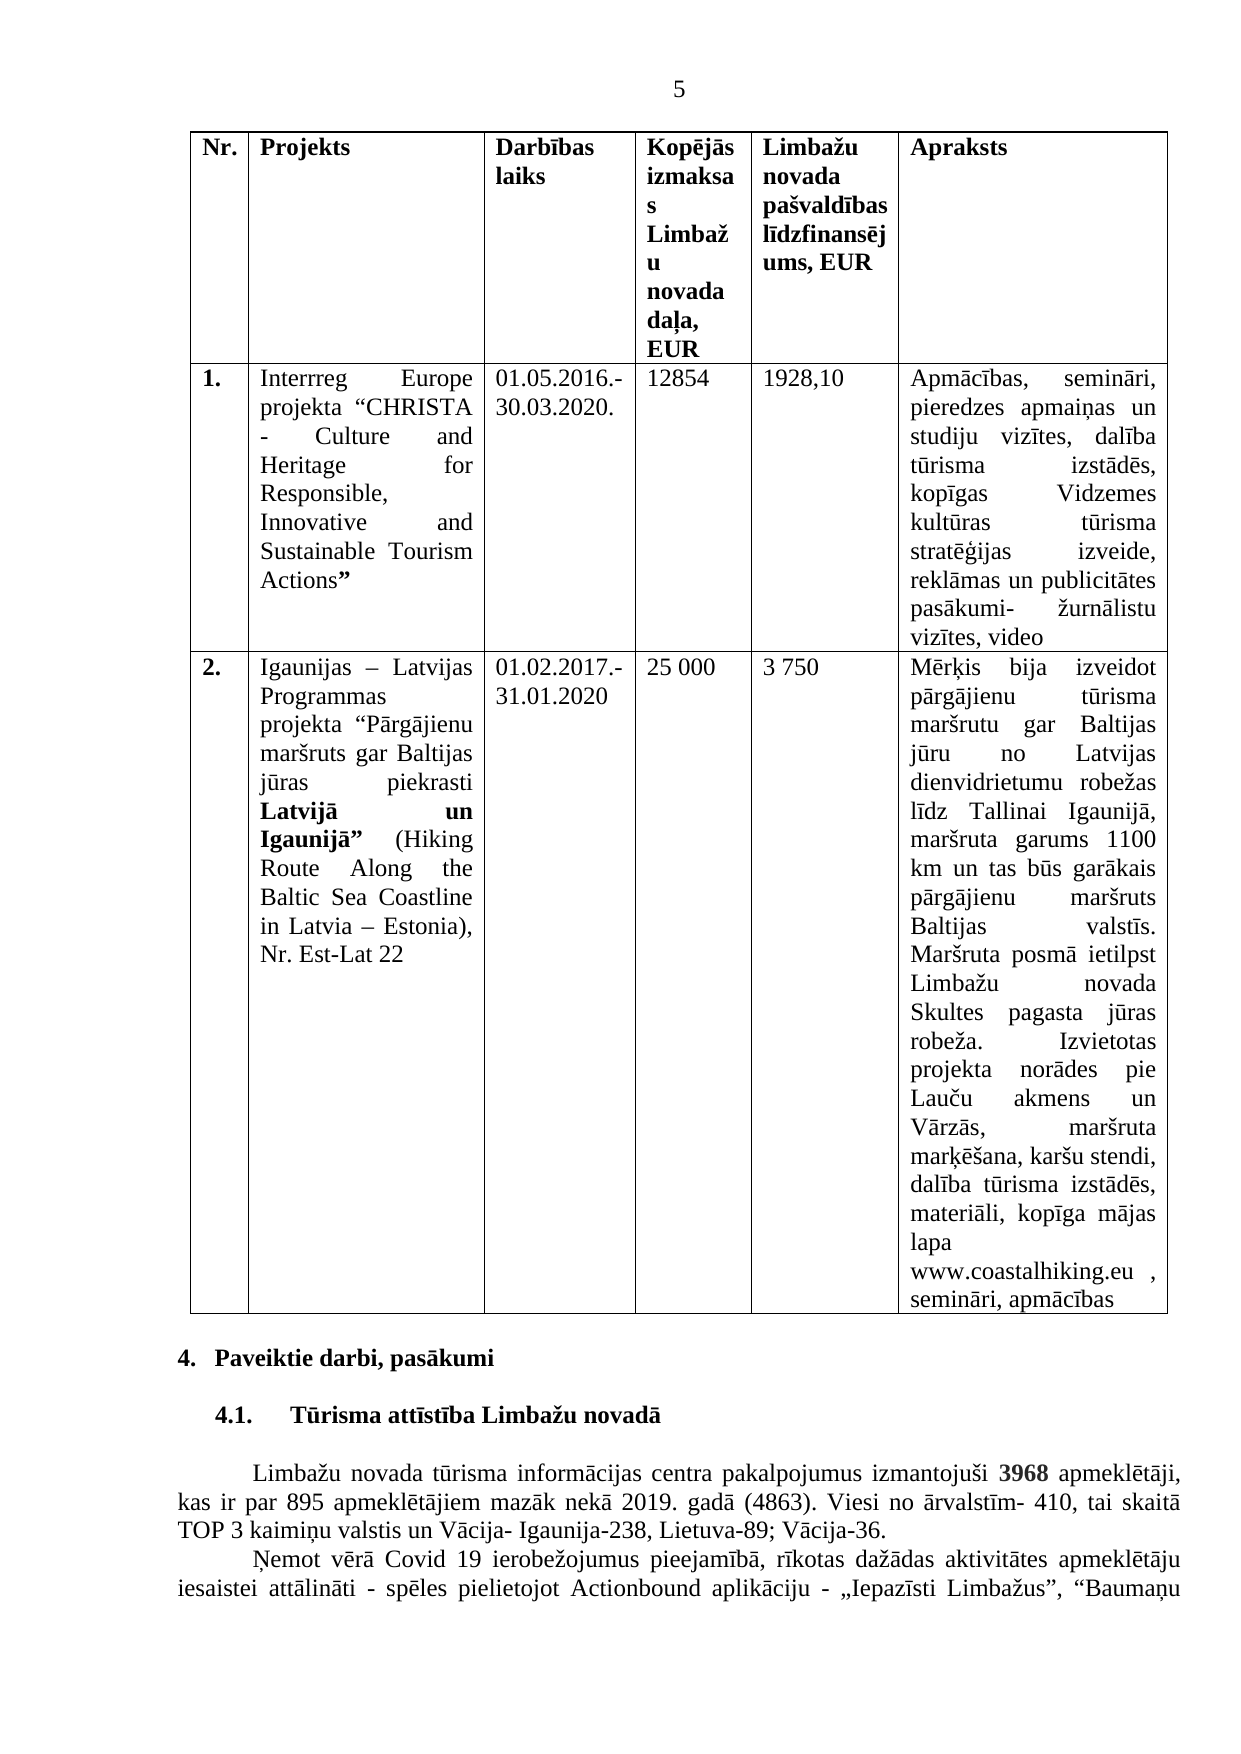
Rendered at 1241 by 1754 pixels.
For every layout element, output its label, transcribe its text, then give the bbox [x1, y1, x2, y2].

table_header Limbažu novada pašvaldības līdzfinansējums, EUR [752, 133, 898, 362]
table_header Kopējās izmaksas Limbažu novada daļa, EUR [636, 133, 751, 362]
table_header Projekts [249, 133, 484, 362]
table_cell Igaunijas – Latvijas Programmas projekta “Pārgājienu maršruts gar Baltijas jūras piekrasti Latvijā un Igaunijā” (Hiking Route Along the Baltic Sea Coastline in Latvia – Estonia), Nr. Est-Lat 22 [249, 652, 484, 1313]
table_cell 2. [191, 652, 248, 1313]
table_cell 1928,10 [752, 364, 898, 651]
table_header Apraksts [899, 133, 1167, 362]
text Limbažu novada tūrisma informācijas centra pakalpojumus izmantojuši 3968 apmeklētāji, kas ir par 895 apmeklētājiem mazāk nekā 2019. gadā (4863). Viesi no ārvalstīm- 410, tai skaitā TOP 3 kaimiņu valstis un Vācija- Igaunija-238, Lietuva-89; Vācija-36. [177, 1458, 1181, 1544]
table_header Nr. [191, 133, 248, 362]
table_cell 1. [191, 364, 248, 651]
table_header Darbības laiks [485, 133, 635, 362]
table_cell Mērķis bija izveidot pārgājienu tūrisma maršrutu gar Baltijas jūru no Latvijas dienvidrietumu robežas līdz Tallinai Igaunijā, maršruta garums 1100 km un tas būs garākais pārgājienu maršruts Baltijas valstīs. Maršruta posmā ietilpst Limbažu novada Skultes pagasta jūras robeža. Izvietotas projekta norādes pie Lauču akmens un Vārzās, maršruta marķēšana, karšu stendi, dalība tūrisma izstādēs, materiāli, kopīga mājas lapa www.coastalhiking.eu , semināri, apmācības [899, 652, 1167, 1313]
table_cell 12854 [636, 364, 751, 651]
list Paveiktie darbi, pasākumi [177, 1343, 1181, 1372]
table_cell Apmācības, semināri, pieredzes apmaiņas un studiju vizītes, dalība tūrisma izstādēs, kopīgas Vidzemes kultūras tūrisma stratēģijas izveide, reklāmas un publicitātes pasākumi- žurnālistu vizītes, video [899, 364, 1167, 651]
list Tūrisma attīstība Limbažu novadā [215, 1401, 1181, 1429]
table_cell 25 000 [636, 652, 751, 1313]
table_cell 01.02.2017.- 31.01.2020 [485, 652, 635, 1313]
table_cell 3 750 [752, 652, 898, 1313]
table_cell Interrreg Europe projekta “CHRISTA - Culture and Heritage for Responsible, Innovative and Sustainable Tourism Actions” [249, 364, 484, 651]
table_cell 01.05.2016.-30.03.2020. [485, 364, 635, 651]
